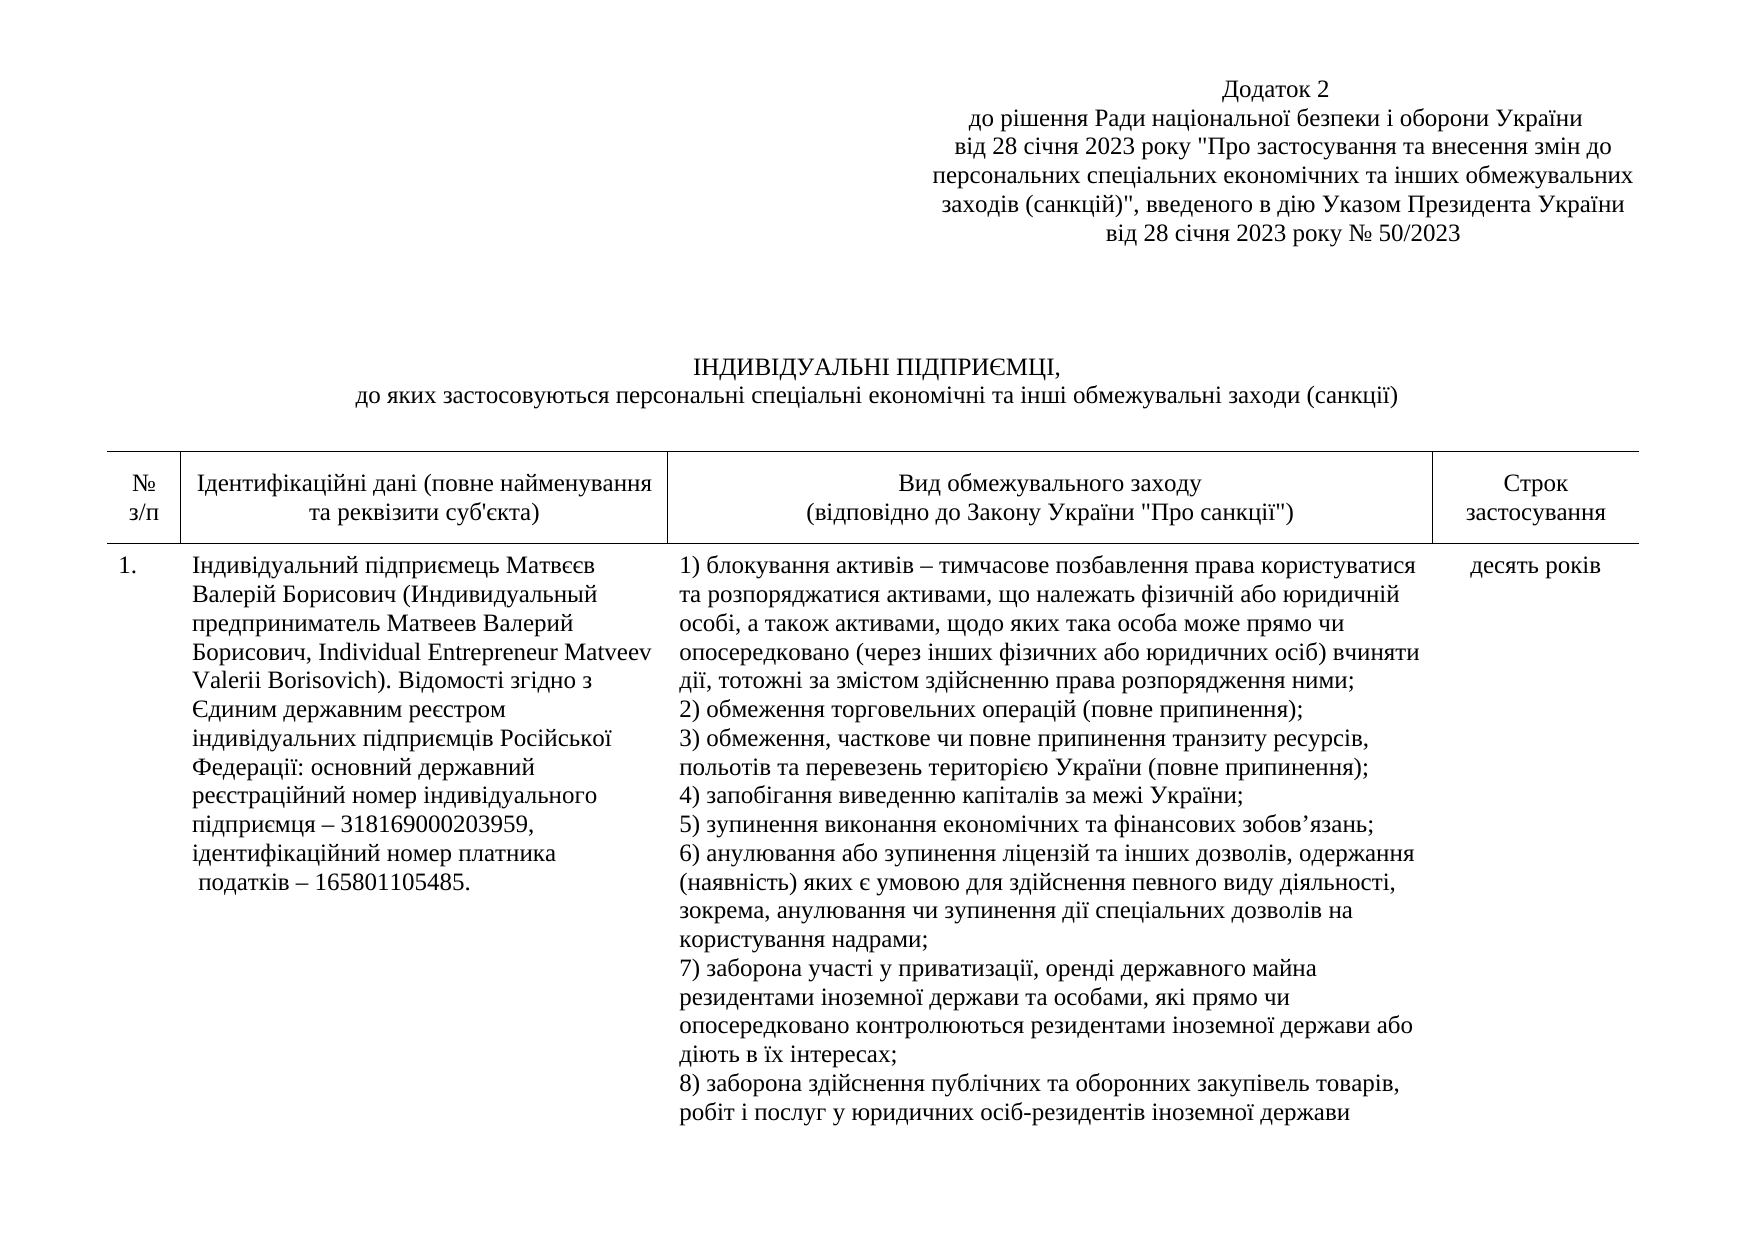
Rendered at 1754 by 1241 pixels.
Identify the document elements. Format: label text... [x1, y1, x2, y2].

table_header Ідентифікаційні дані (повне найменування та реквізити суб'єкта) [181, 452, 667, 543]
text до яких застосовуються персональні спеціальні економічні та інші обмежувальні заходи (санкції) [118, 381, 1636, 409]
table_cell [107, 544, 181, 1125]
table_header Строк застосування [1433, 452, 1639, 543]
table_header Вид обмежувального заходу (відповідно до Закону України "Про санкції") [668, 452, 1432, 543]
text від 28 січня 2023 року "Про застосування та внесення змін до персональних спеціальних економічних та інших обмежувальних заходів (санкцій)", введеного в дію Указом Президента України [930, 131, 1636, 218]
text до рішення Ради національної безпеки і оборони України [916, 103, 1636, 131]
text від 28 січня 2023 року № 50/2023 [930, 218, 1636, 246]
table_header № з/п [107, 452, 180, 543]
text ІНДИВІДУАЛЬНІ ПІДПРИЄМЦІ, [118, 352, 1636, 381]
text Додаток 2 [916, 74, 1636, 103]
table_cell десять років [1432, 544, 1639, 1125]
